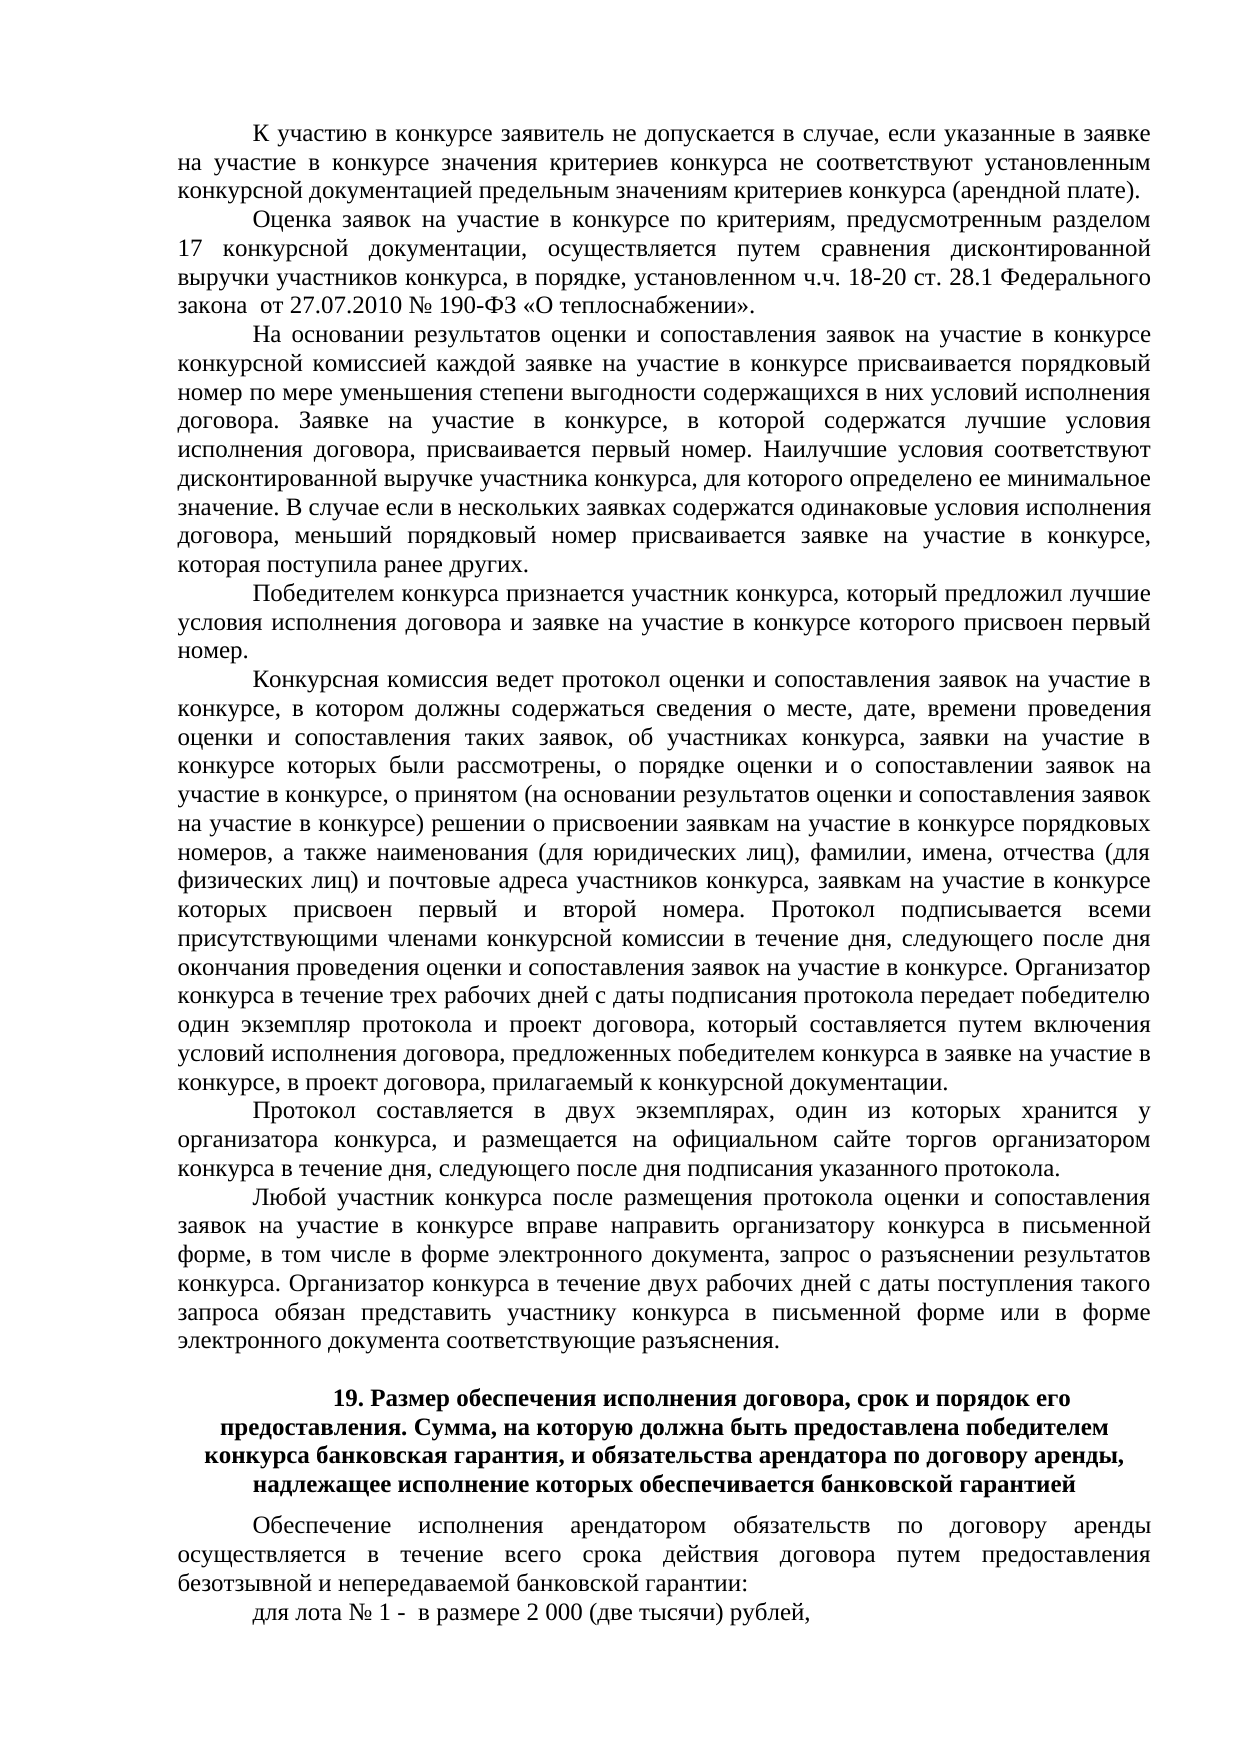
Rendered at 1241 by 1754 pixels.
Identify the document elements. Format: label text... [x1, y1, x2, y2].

text Обеспечение исполнения арендатором обязательств по договору аренды осуществляется в течение всего срока действия договора путем предоставления безотзывной и непередаваемой банковской гарантии: [177, 1511, 1152, 1597]
text К участию в конкурсе заявитель не допускается в случае, если указанные в заявке на участие в конкурсе значения критериев конкурса не соответствуют установленным конкурсной документацией предельным значениям критериев конкурса (арендной плате). [177, 118, 1152, 204]
text для лота № 1 - в размере 2 000 (две тысячи) рублей, [177, 1597, 1152, 1626]
text На основании результатов оценки и сопоставления заявок на участие в конкурсе конкурсной комиссией каждой заявке на участие в конкурсе присваивается порядковый номер по мере уменьшения степени выгодности содержащихся в них условий исполнения договора. Заявке на участие в конкурсе, в которой содержатся лучшие условия исполнения договора, присваивается первый номер. Наилучшие условия соответствуют дисконтированной выручке участника конкурса, для которого определено ее минимальное значение. В случае если в нескольких заявках содержатся одинаковые условия исполнения договора, меньший порядковый номер присваивается заявке на участие в конкурсе, которая поступила ранее других. [177, 319, 1152, 578]
text 19. Размер обеспечения исполнения договора, срок и порядок его предоставления. Сумма, на которую должна быть предоставлена победителем конкурса банковская гарантия, и обязательства арендатора по договору аренды, надлежащее исполнение которых обеспечивается банковской гарантией [177, 1383, 1152, 1498]
text Любой участник конкурса после размещения протокола оценки и сопоставления заявок на участие в конкурсе вправе направить организатору конкурса в письменной форме, в том числе в форме электронного документа, запрос о разъяснении результатов конкурса. Организатор конкурса в течение двух рабочих дней с даты поступления такого запроса обязан представить участнику конкурса в письменной форме или в форме электронного документа соответствующие разъяснения. [177, 1182, 1152, 1354]
text Протокол составляется в двух экземплярах, один из которых хранится у организатора конкурса, и размещается на официальном сайте торгов организатором конкурса в течение дня, следующего после дня подписания указанного протокола. [177, 1096, 1152, 1182]
text Победителем конкурса признается участник конкурса, который предложил лучшие условия исполнения договора и заявке на участие в конкурсе которого присвоен первый номер. [177, 578, 1152, 664]
text Оценка заявок на участие в конкурсе по критериям, предусмотренным разделом 17 конкурсной документации, осуществляется путем сравнения дисконтированной выручки участников конкурса, в порядке, установленном ч.ч. 18-20 ст. 28.1 Федерального закона от 27.07.2010 № 190-ФЗ «О теплоснабжении». [177, 204, 1152, 319]
text Конкурсная комиссия ведет протокол оценки и сопоставления заявок на участие в конкурсе, в котором должны содержаться сведения о месте, дате, времени проведения оценки и сопоставления таких заявок, об участниках конкурса, заявки на участие в конкурсе которых были рассмотрены, о порядке оценки и о сопоставлении заявок на участие в конкурсе, о принятом (на основании результатов оценки и сопоставления заявок на участие в конкурсе) решении о присвоении заявкам на участие в конкурсе порядковых номеров, а также наименования (для юридических лиц), фамилии, имена, отчества (для физических лиц) и почтовые адреса участников конкурса, заявкам на участие в конкурсе которых присвоен первый и второй номера. Протокол подписывается всеми присутствующими членами конкурсной комиссии в течение дня, следующего после дня окончания проведения оценки и сопоставления заявок на участие в конкурсе. Организатор конкурса в течение трех рабочих дней с даты подписания протокола передает победителю один экземпляр протокола и проект договора, который составляется путем включения условий исполнения договора, предложенных победителем конкурса в заявке на участие в конкурсе, в проект договора, прилагаемый к конкурсной документации. [177, 664, 1152, 1096]
